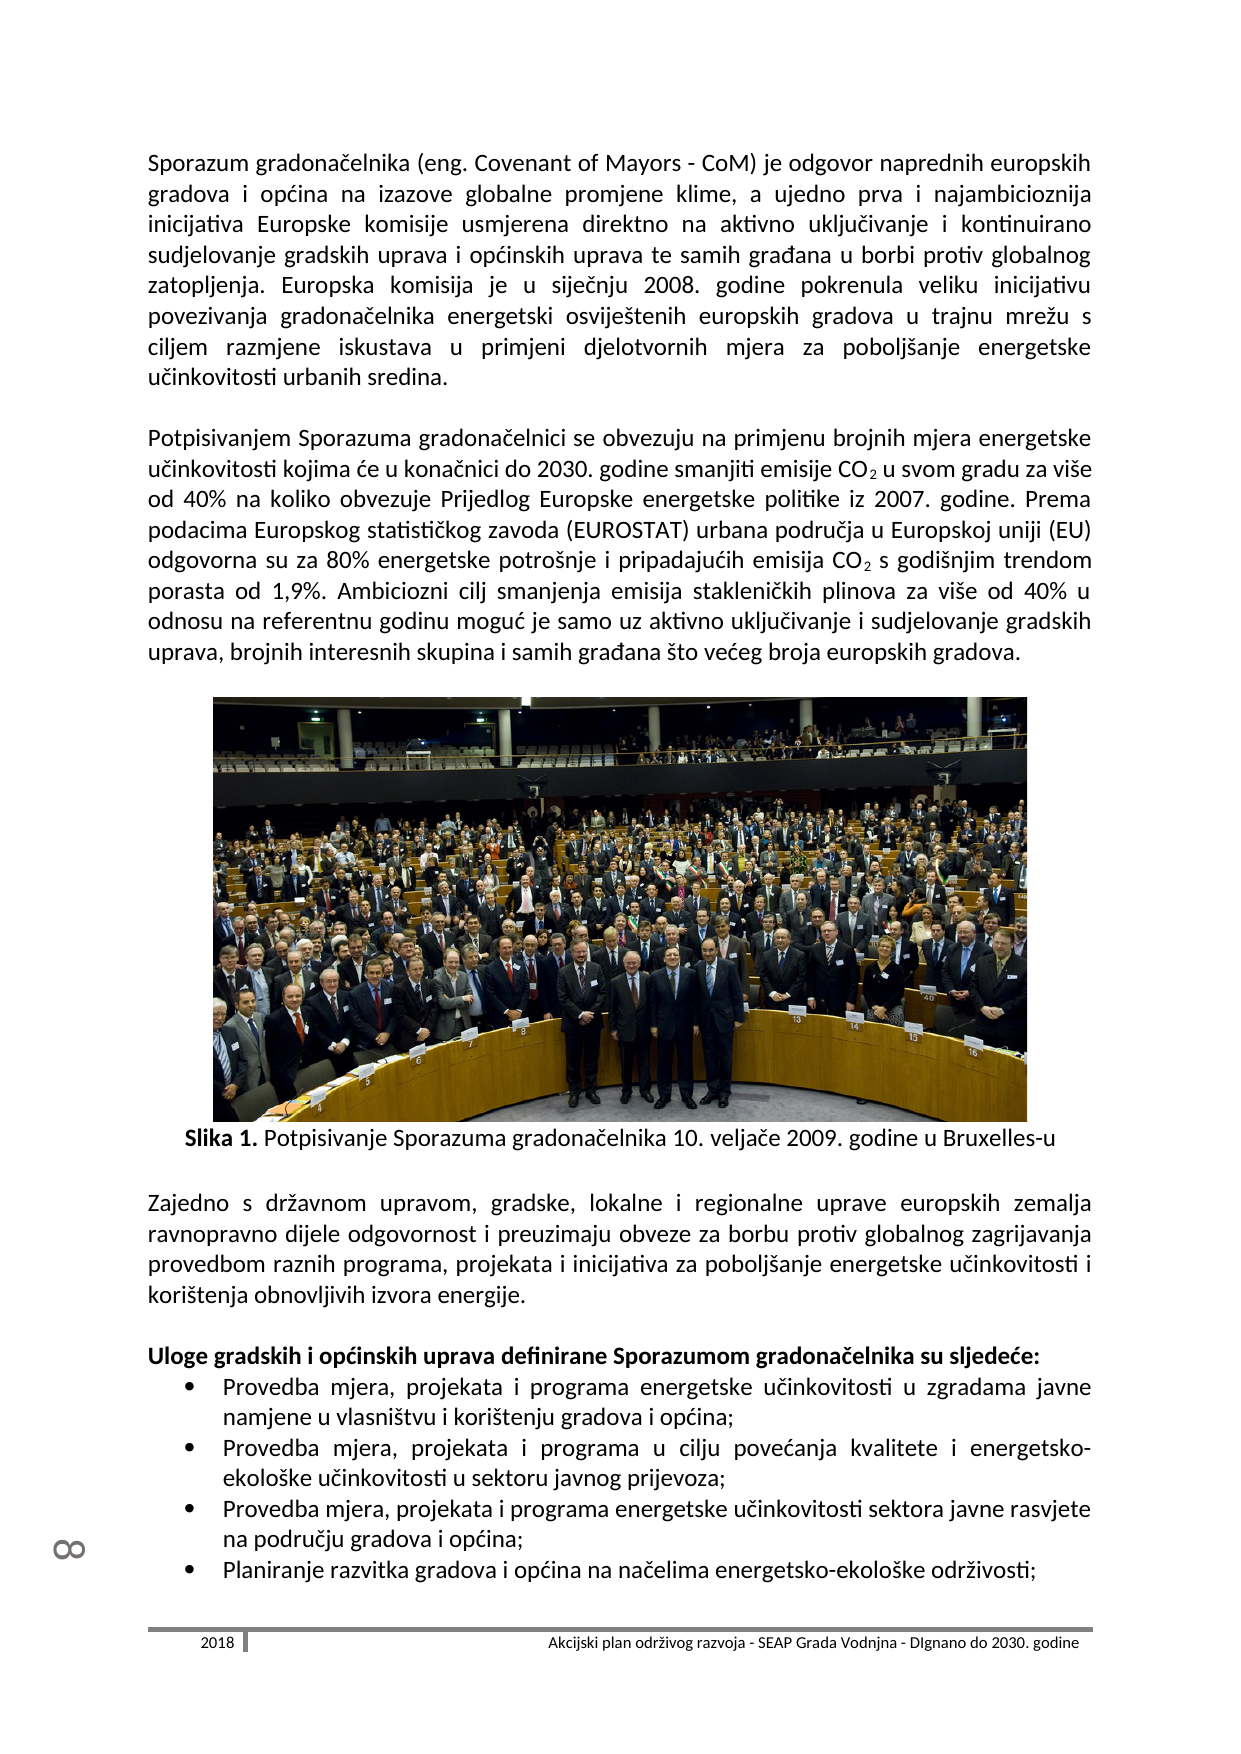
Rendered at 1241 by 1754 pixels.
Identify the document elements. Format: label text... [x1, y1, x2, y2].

list Planiranje razvitka gradova i općina na načelima energetsko-ekološke održivosti; [185, 1554, 1093, 1584]
list Provedba mjera projekata i programa energetske učinkovitosti sektora javne rasvjete na području gradova i općina; [185, 1493, 1093, 1554]
text Sporazum gradonačelnika (eng. Covenant of Mayors - CoM) je odgovor naprednih europskih gradova i općina na izazove globalne promjene klime a ujedno prva i najambicioznija inicijativa Europske komisije usmjerena direktno na aktivno uključivanje i kontinuirano sudjelovanje gradskih uprava i općinskih uprava te samih građana u borbi protiv globalnog zatopljenja. Europska komisija je u siječnju 2008. godine pokrenula veliku inicijativu povezivanja gradonačelnika energetski osviještenih europskih gradova u trajnu mrežu s ciljem razmjene iskustava u primjeni djelotvornih mjera za poboljšanje energetske učinkovitosti urbanih sredina. [148, 148, 1093, 392]
text Zajedno s državnom upravom gradske lokalne i regionalne uprave europskih zemalja ravnopravno dijele odgovornost i preuzimaju obveze za borbu protiv globalnog zagrijavanja provedbom raznih programa projekata i inicijativa za poboljšanje energetske učinkovitosti i korištenja obnovljivih izvora energije. [148, 1187, 1093, 1309]
list Provedba mjera projekata i programa u cilju povećanja kvalitete i energetsko-ekološke učinkovitosti u sektoru javnog prijevoza; [185, 1432, 1093, 1493]
list Provedba mjera projekata i programa energetske učinkovitosti u zgradama javne namjene u vlasništvu i korištenju gradova i općina; [185, 1371, 1093, 1432]
picture [213, 697, 1028, 1122]
text Slika 1. Potpisivanje Sporazuma gradonačelnika 10. veljače 2009. godine u Bruxelles-u [148, 1122, 710, 1152]
text Uloge gradskih i općinskih uprava definirane Sporazumom gradonačelnika su sljedeće: [148, 1340, 1093, 1371]
text Potpisivanjem Sporazuma gradonačelnici se obvezuju na primjenu brojnih mjera energetske učinkovitosti kojima će u konačnici do 2030. godine smanjiti emisije CO2 u svom gradu za više od 40% na koliko obvezuje Prijedlog Europske energetske politike iz 2007. godine. Prema podacima Europskog statističkog zavoda (EUROSTAT) urbana područja u Europskoj uniji (EU) odgovorna su za 80% energetske potrošnje i pripadajućih emisija CO2 s godišnjim trendom porasta od 19%. Ambiciozni cilj smanjenja emisija stakleničkih plinova za više od 40% u odnosu na referentnu godinu moguć je samo uz aktivno uključivanje i sudjelovanje gradskih uprava brojnih interesnih skupina i samih građana što većeg broja europskih gradova. [148, 422, 1093, 666]
text Slika 1. Potpisivanje Sporazuma gradonačelnika 10. veljače 2009. godine u Bruxelles-u [918, 1122, 1093, 1152]
